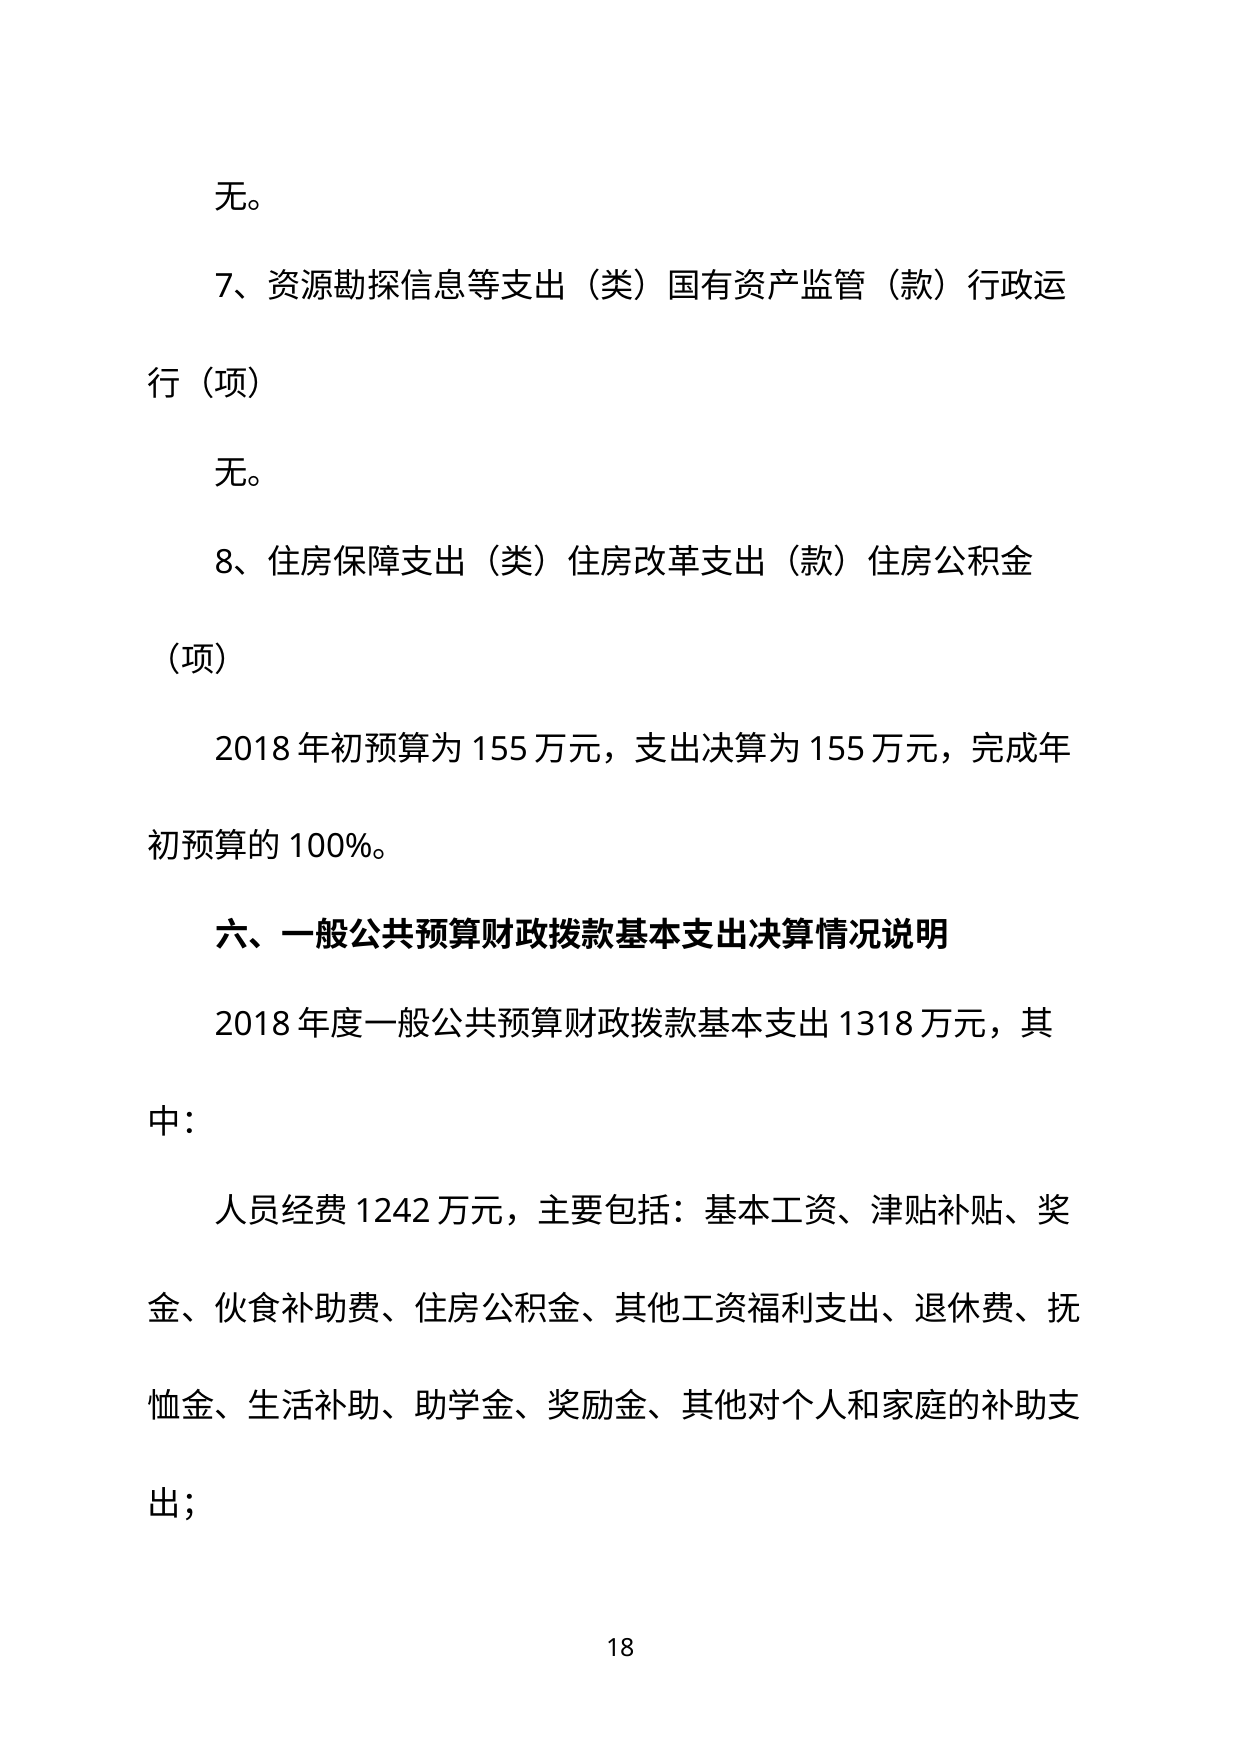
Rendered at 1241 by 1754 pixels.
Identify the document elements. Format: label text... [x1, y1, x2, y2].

list 无。 [148, 162, 1092, 227]
list 2018年度一般公共预算财政拨款基本支出1318万元，其中： [148, 989, 1092, 1151]
list 六、一般公共预算财政拨款基本支出决算情况说明 [148, 900, 1092, 965]
list 无。 [148, 438, 1092, 503]
list 7、资源勘探信息等支出（类）国有资产监管（款）行政运行（项） [148, 251, 1092, 413]
list 8、住房保障支出（类）住房改革支出（款）住房公积金（项） [148, 527, 1092, 689]
list 人员经费1242万元，主要包括：基本工资、津贴补贴、奖金、伙食补助费、住房公积金、其他工资福利支出、退休费、抚恤金、生活补助、助学金、奖励金、其他对个人和家庭的补助支出； [148, 1176, 1092, 1533]
list 2018年初预算为155万元，支出决算为155万元，完成年初预算的100%。 [148, 713, 1092, 876]
